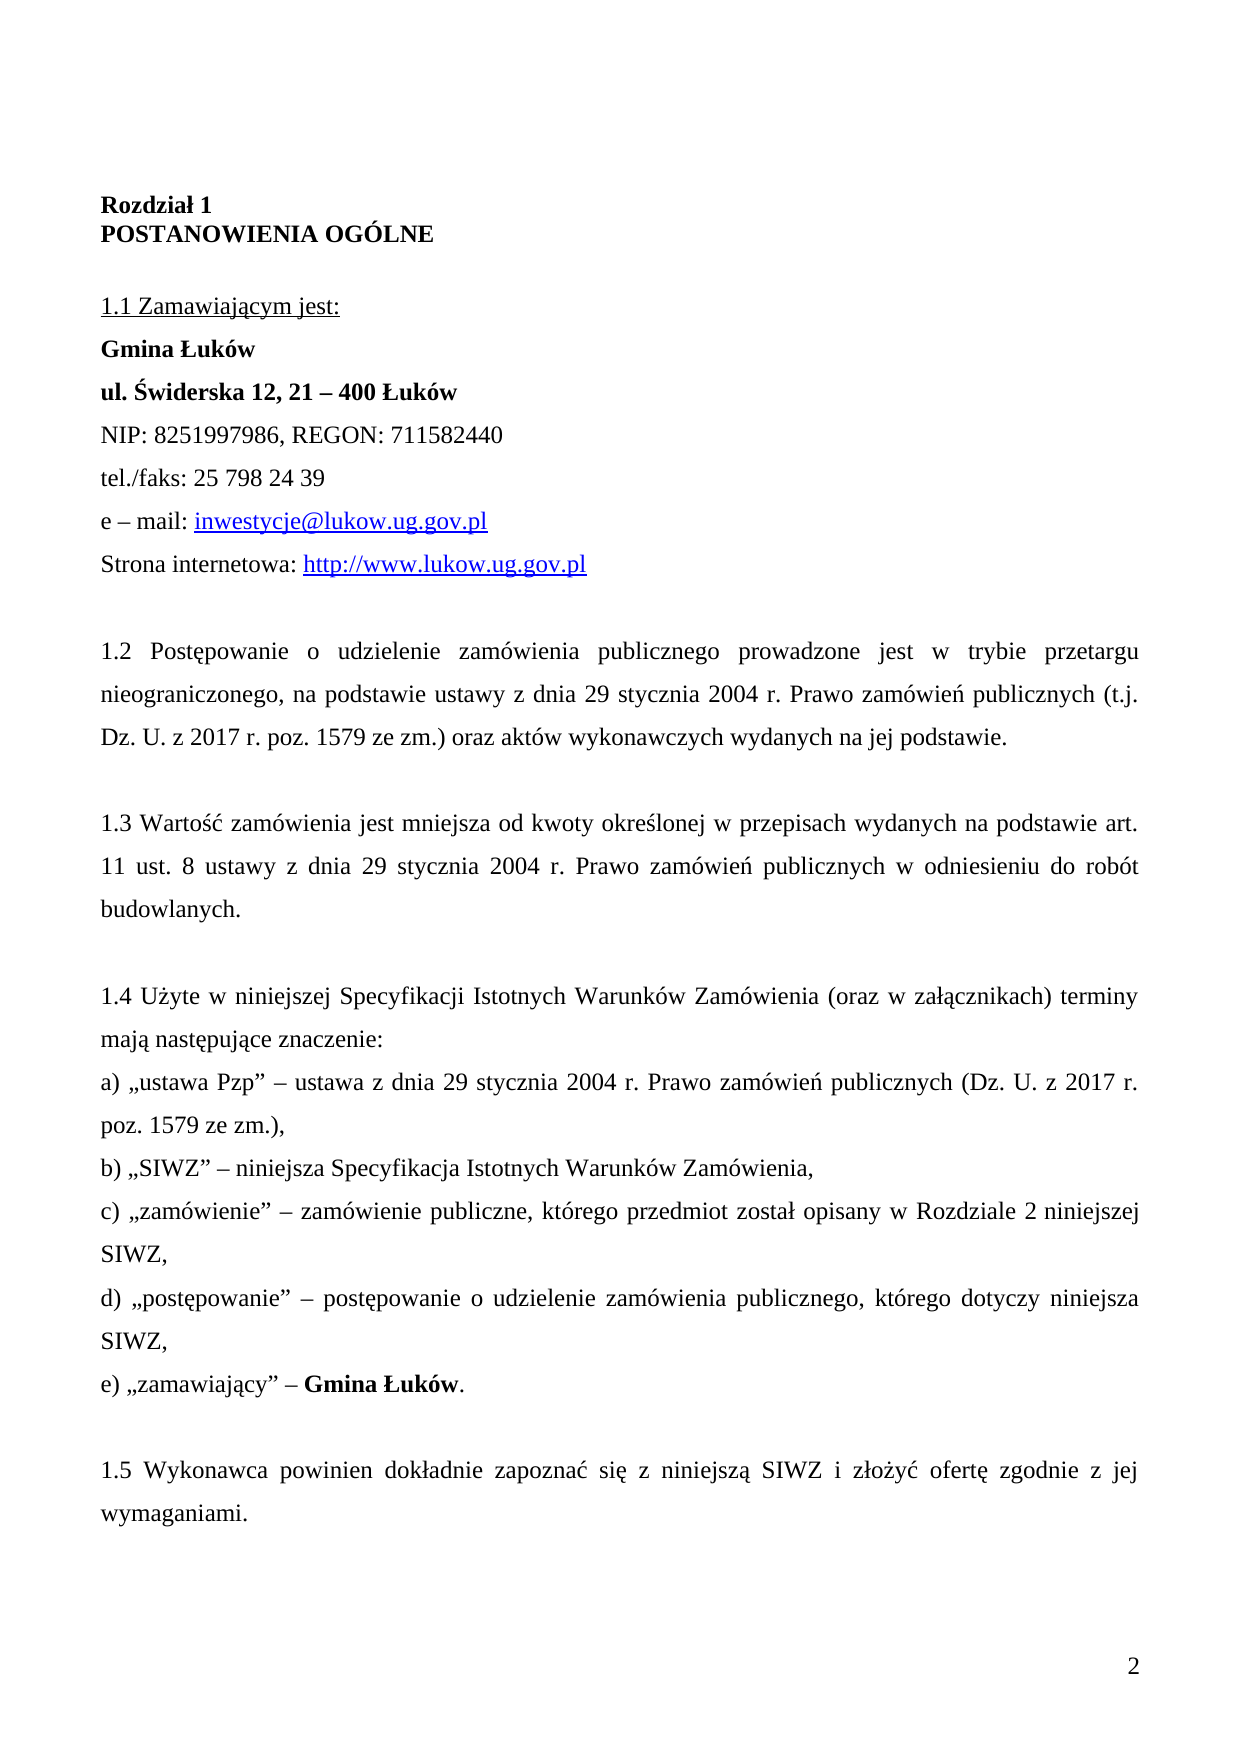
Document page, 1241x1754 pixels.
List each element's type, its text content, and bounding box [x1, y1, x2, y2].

text NIP: 8251997986, REGON: 711582440 [100, 420, 1140, 449]
text Gmina Łuków [100, 334, 1140, 363]
text 1.2 Postępowanie o udzielenie zamówienia publicznego prowadzone jest w trybie przetargu nieograniczonego, na podstawie ustawy z dnia 29 stycznia 2004 r. Prawo zamówień publicznych (t.j. Dz. U. z 2017 r. poz. 1579 ze zm.) oraz aktów wykonawczych wydanych na jej podstawie. [100, 636, 1140, 751]
text e) „zamawiający” – Gmina Łuków. [100, 1369, 1140, 1398]
text tel./faks: 25 798 24 39 [100, 463, 1140, 492]
text b) „SIWZ” – niniejsza Specyfikacja Istotnych Warunków Zamówienia, [100, 1153, 1140, 1182]
text 1.4 Użyte w niniejszej Specyfikacji Istotnych Warunków Zamówienia (oraz w załącznikach) terminy mają następujące znaczenie: [100, 981, 1140, 1053]
text d) „postępowanie” – postępowanie o udzielenie zamówienia publicznego, którego dotyczy niniejsza SIWZ, [100, 1283, 1140, 1354]
text Rozdział 1 [100, 190, 1140, 219]
text 1.3 Wartość zamówienia jest mniejsza od kwoty określonej w przepisach wydanych na podstawie art. 11 ust. 8 ustawy z dnia 29 stycznia 2004 r. Prawo zamówień publicznych w odniesieniu do robót budowlanych. [100, 808, 1140, 923]
text Strona internetowa: http://www.lukow.ug.gov.pl [100, 549, 1140, 578]
text POSTANOWIENIA OGÓLNE [100, 219, 1140, 248]
text e – mail: inwestycje@lukow.ug.gov.pl [100, 506, 1140, 535]
text 1.1 Zamawiającym jest: [100, 291, 1140, 319]
text 1.5 Wykonawca powinien dokładnie zapoznać się z niniejszą SIWZ i złożyć ofertę zgodnie z jej wymaganiami. [100, 1455, 1140, 1527]
text ul. Świderska 12, 21 – 400 Łuków [100, 377, 1140, 406]
text a) „ustawa Pzp” – ustawa z dnia 29 stycznia 2004 r. Prawo zamówień publicznych (Dz. U. z 2017 r. poz. 1579 ze zm.), [100, 1067, 1140, 1139]
text c) „zamówienie” – zamówienie publiczne, którego przedmiot został opisany w Rozdziale 2 niniejszej SIWZ, [100, 1196, 1140, 1268]
